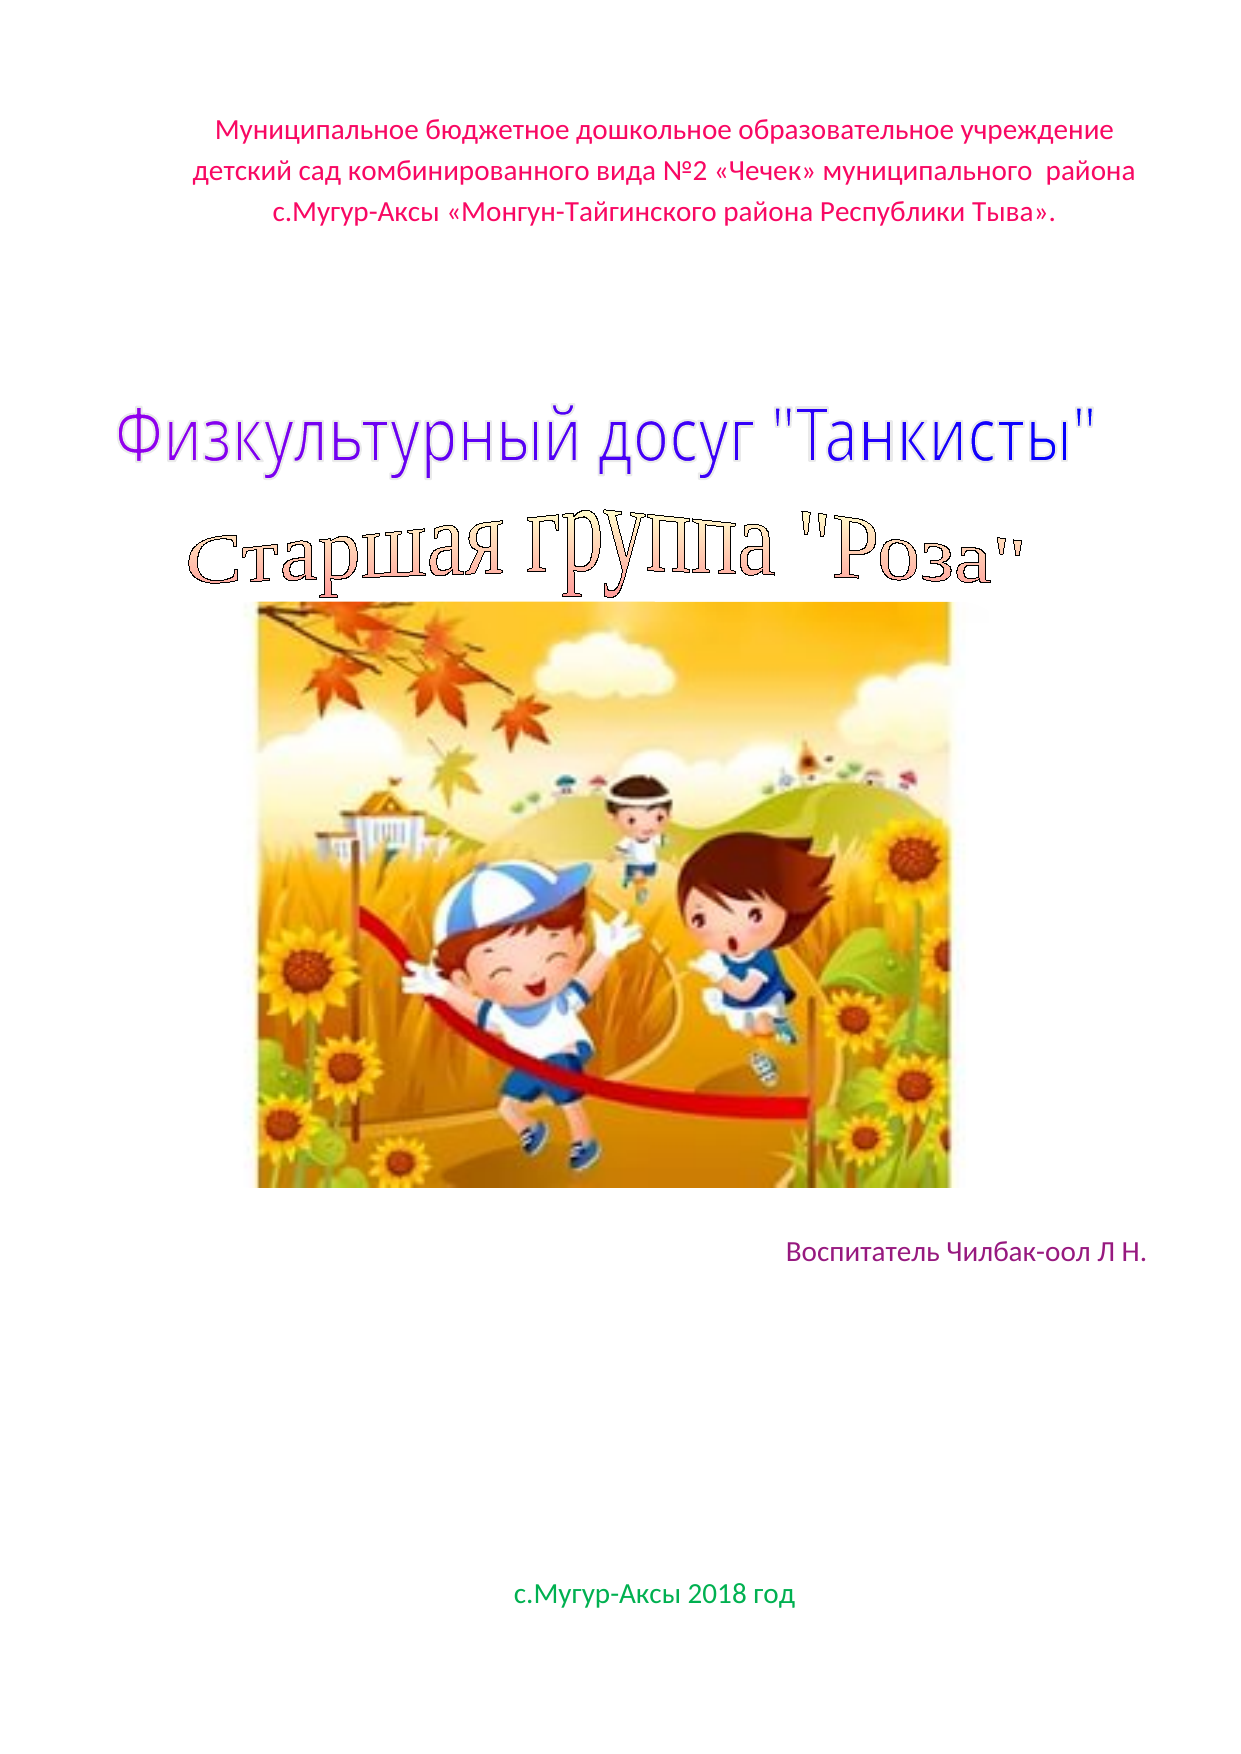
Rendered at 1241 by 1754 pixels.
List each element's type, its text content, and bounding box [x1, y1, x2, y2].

text с.Мугур-Аксы 2018 год [177, 1575, 1152, 1611]
picture [200, 601, 1011, 1188]
text Муниципальное бюджетное дошкольное образовательное учреждение детский сад комбинированного вида №2 «Чечек» муниципального района с.Мугур-Аксы «Монгун-Тайгинского района Республики Тыва». [177, 111, 1152, 229]
text Воспитатель Чилбак-оол Л Н. [59, 1233, 1152, 1269]
